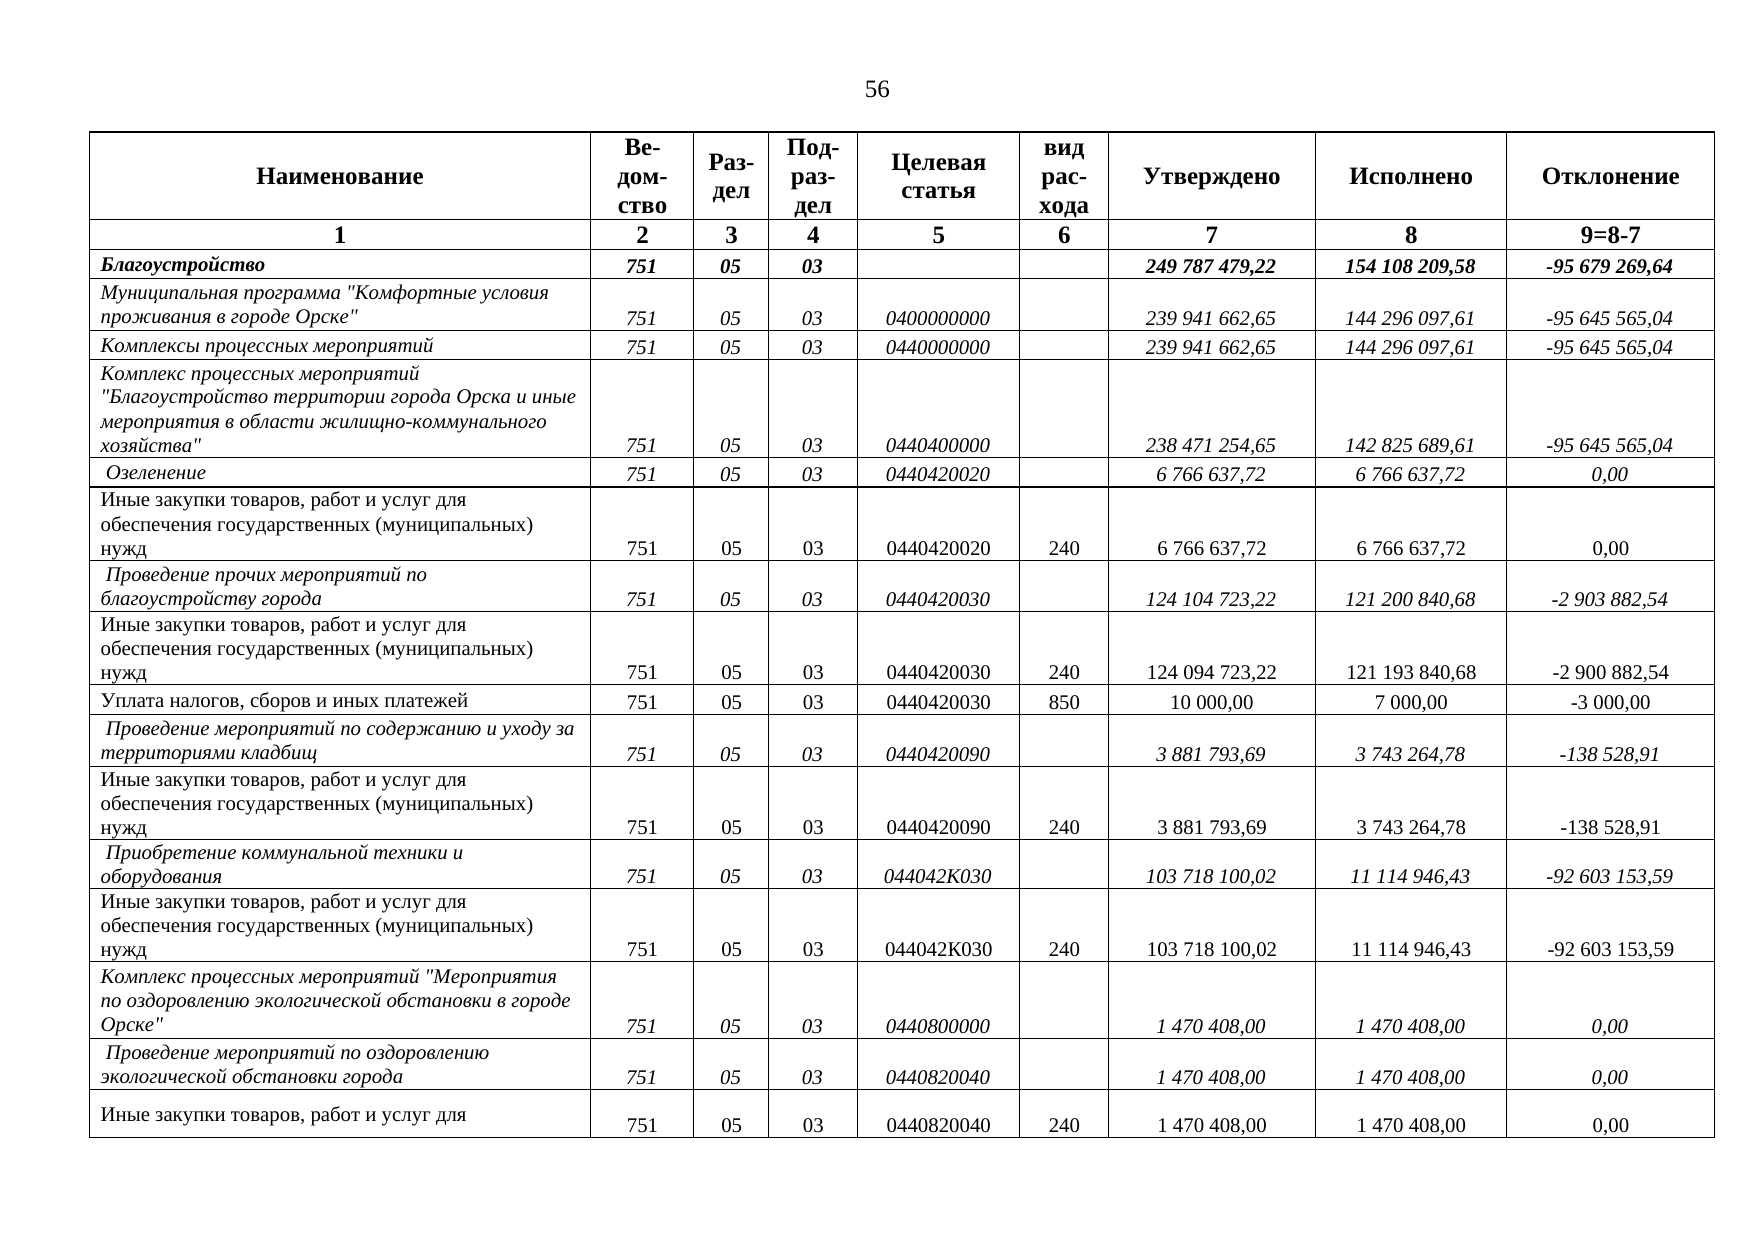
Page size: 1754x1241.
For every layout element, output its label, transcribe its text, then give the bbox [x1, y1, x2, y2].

table_cell 6 [1020, 220, 1108, 248]
table_cell 5 [858, 220, 1019, 248]
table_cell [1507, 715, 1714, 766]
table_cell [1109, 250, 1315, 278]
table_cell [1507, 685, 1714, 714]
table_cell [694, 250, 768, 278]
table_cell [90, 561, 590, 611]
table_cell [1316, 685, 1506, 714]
table_header Под- раз- дел [769, 133, 857, 219]
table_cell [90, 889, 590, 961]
table_cell 7 [1109, 220, 1315, 248]
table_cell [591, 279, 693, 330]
table_header Исполнено [1316, 133, 1506, 219]
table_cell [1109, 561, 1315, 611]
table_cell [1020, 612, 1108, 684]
table_cell 3 [694, 220, 768, 248]
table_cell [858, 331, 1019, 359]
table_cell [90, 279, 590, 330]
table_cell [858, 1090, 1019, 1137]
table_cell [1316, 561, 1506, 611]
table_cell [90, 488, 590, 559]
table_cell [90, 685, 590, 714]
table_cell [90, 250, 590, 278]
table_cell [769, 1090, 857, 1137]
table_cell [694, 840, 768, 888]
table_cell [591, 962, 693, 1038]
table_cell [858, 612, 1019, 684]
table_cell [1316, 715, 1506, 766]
table_cell 8 [1316, 220, 1506, 248]
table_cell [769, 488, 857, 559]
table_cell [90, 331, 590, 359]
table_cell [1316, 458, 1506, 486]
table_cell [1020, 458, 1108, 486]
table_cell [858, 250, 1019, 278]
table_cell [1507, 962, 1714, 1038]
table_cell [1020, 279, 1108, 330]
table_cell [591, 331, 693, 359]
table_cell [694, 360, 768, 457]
table_header Утверждено [1109, 133, 1315, 219]
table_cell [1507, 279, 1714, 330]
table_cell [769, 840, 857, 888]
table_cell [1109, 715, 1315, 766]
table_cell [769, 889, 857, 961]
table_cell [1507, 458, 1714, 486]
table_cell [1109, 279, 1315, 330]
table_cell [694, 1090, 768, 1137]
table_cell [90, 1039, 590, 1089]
table_header Отклонение [1507, 133, 1714, 219]
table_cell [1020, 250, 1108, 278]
table_header вид рас-хода [1020, 133, 1108, 219]
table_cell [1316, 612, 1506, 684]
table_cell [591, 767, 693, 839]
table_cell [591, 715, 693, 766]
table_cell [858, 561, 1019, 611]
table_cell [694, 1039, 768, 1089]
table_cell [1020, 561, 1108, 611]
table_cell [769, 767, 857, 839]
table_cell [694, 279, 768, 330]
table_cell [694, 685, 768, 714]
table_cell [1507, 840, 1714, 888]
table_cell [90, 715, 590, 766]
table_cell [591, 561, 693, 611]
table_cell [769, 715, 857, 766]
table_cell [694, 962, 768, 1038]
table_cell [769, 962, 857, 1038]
table_cell 1 [90, 220, 590, 248]
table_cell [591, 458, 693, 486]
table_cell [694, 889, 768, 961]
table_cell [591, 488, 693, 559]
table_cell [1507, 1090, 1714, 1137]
table_header Раз-дел [694, 133, 768, 219]
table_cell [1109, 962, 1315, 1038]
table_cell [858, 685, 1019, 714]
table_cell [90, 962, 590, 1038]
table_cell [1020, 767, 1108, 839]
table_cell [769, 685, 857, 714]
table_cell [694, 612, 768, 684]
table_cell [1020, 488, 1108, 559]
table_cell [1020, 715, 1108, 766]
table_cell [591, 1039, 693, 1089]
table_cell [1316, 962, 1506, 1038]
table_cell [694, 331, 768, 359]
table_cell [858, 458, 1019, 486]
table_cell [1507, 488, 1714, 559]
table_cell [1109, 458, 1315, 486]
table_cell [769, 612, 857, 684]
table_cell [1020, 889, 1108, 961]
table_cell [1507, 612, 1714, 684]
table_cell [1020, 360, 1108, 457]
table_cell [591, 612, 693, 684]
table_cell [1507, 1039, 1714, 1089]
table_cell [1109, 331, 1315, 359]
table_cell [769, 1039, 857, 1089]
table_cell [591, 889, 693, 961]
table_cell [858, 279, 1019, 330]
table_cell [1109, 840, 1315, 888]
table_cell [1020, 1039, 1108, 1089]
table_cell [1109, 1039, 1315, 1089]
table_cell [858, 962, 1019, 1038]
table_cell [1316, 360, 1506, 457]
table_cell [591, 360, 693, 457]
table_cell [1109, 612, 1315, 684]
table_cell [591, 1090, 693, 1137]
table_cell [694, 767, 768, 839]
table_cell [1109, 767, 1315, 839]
table_cell 4 [769, 220, 857, 248]
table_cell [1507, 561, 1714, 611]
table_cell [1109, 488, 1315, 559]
table_header Целевая статья [858, 133, 1019, 219]
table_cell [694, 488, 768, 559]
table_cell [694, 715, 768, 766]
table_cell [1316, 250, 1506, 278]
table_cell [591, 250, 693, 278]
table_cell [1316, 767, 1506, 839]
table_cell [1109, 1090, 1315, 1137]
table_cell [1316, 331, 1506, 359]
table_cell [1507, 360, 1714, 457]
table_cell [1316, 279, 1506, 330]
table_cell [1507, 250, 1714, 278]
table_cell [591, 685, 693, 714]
table_header Наименование [90, 133, 590, 219]
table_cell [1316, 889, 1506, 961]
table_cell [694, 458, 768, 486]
table_cell 9=8-7 [1507, 220, 1714, 248]
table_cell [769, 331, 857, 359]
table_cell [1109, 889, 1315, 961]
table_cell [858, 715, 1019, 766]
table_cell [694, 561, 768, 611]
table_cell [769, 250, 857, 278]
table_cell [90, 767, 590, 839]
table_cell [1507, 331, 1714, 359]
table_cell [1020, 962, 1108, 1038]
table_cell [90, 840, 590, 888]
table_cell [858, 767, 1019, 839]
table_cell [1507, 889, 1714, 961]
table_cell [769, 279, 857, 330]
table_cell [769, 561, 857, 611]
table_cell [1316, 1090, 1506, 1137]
table_header Ве- дом-ство [591, 133, 693, 219]
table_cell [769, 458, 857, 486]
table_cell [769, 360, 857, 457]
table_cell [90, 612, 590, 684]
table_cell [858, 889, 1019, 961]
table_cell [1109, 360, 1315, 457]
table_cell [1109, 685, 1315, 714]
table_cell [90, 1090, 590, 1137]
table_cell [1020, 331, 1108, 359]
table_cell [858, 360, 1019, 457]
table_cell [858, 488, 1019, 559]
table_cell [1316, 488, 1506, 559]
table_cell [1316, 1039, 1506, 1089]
table_cell 2 [591, 220, 693, 248]
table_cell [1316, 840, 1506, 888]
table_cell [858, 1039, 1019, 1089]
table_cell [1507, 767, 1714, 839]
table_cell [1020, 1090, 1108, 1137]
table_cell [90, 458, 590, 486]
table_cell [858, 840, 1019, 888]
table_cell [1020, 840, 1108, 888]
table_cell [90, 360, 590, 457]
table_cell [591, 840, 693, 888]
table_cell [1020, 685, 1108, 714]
